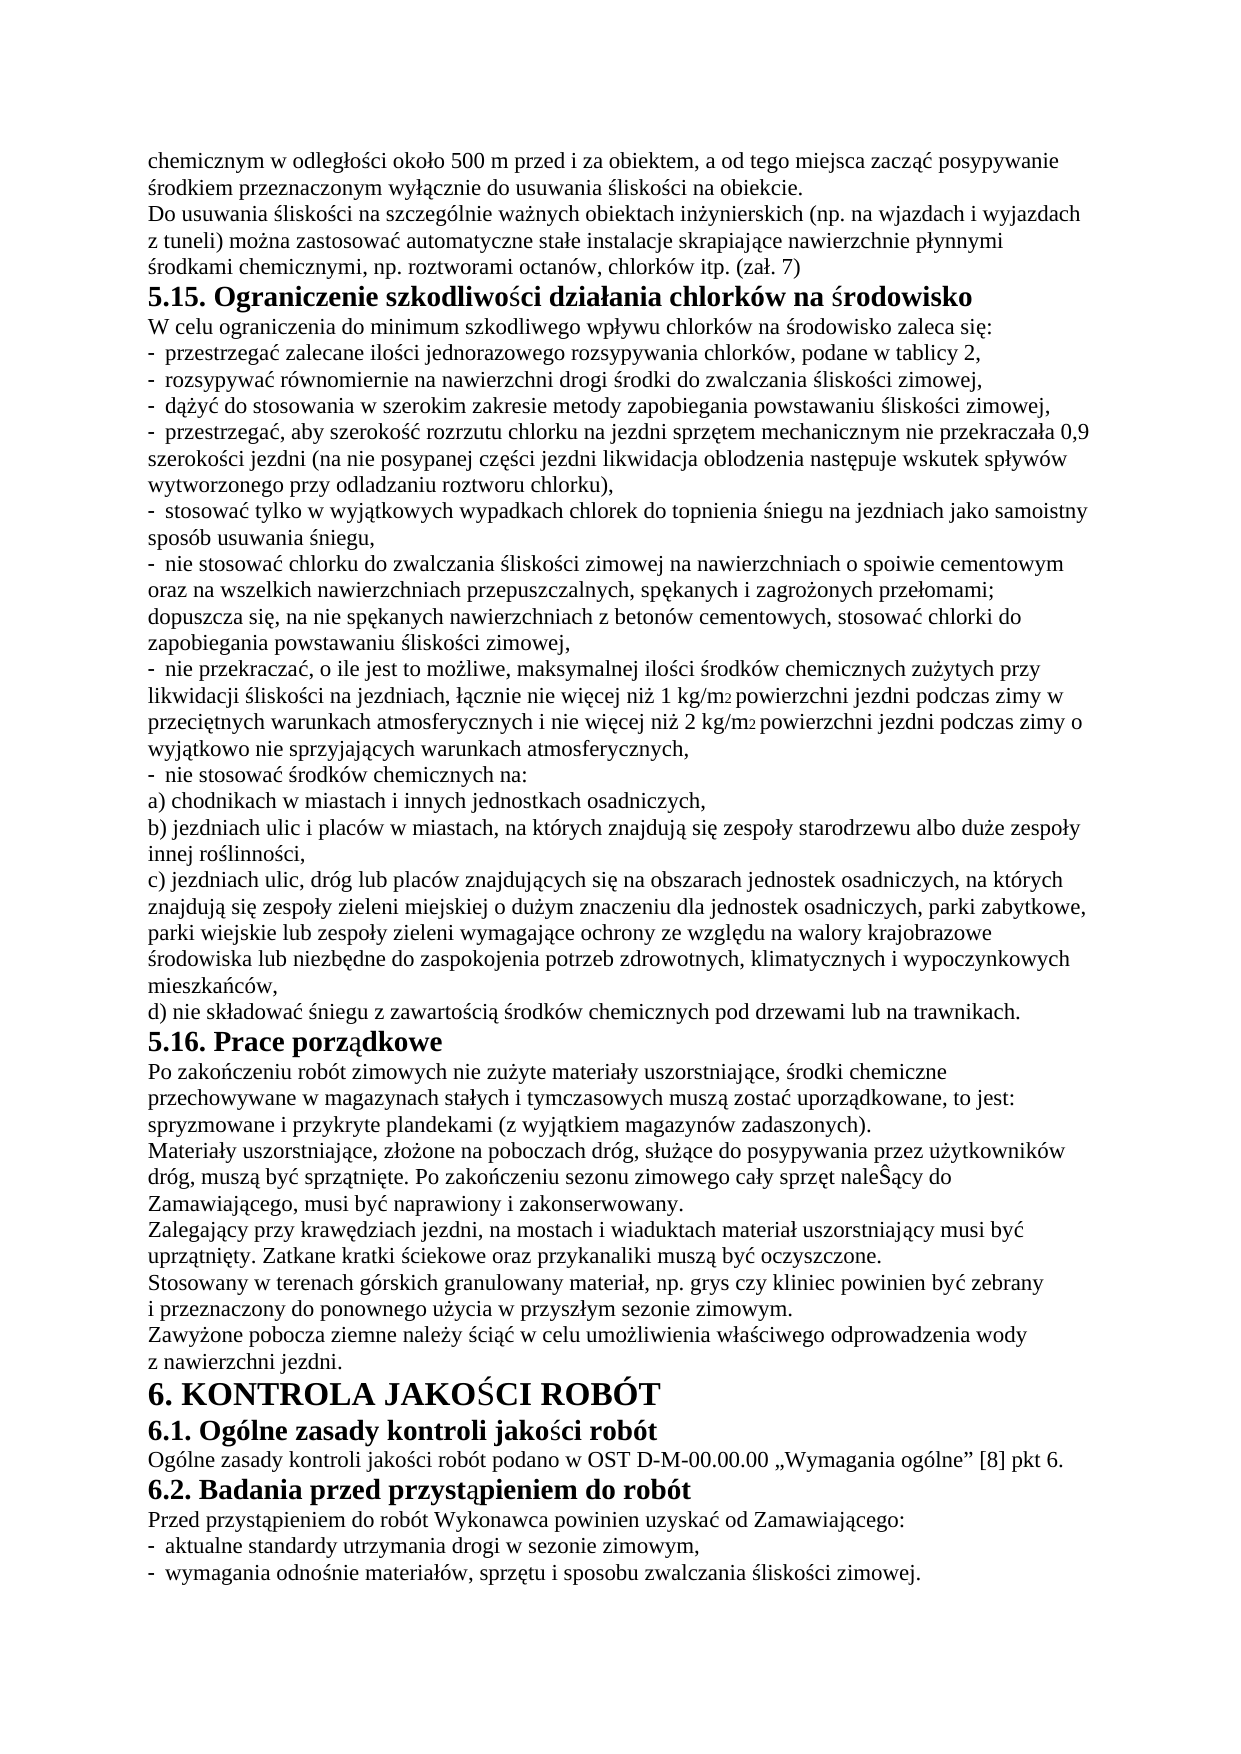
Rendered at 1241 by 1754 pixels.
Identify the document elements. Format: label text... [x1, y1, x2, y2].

text rozsypywać równomiernie na nawierzchni drogi środki do zwalczania śliskości zimowej, [148, 366, 1093, 392]
text 5.16. Prace porządkowe [148, 1024, 1093, 1058]
text wymagania odnośnie materiałów, sprzętu i sposobu zwalczania śliskości zimowej. [148, 1559, 1093, 1585]
text Po zakończeniu robót zimowych nie zużyte materiały uszorstniające, środki chemiczne [148, 1058, 1093, 1084]
text znajdują się zespoły zieleni miejskiej o dużym znaczeniu dla jednostek osadniczych, parki zabytkowe, parki wiejskie lub zespoły zieleni wymagające ochrony ze względu na walory krajobrazowe środowiska lub niezbędne do zaspokojenia potrzeb zdrowotnych, klimatycznych i wypoczynkowych mieszkańców, [148, 893, 1093, 998]
text c) jezdniach ulic, dróg lub placów znajdujących się na obszarach jednostek osadniczych, na których [148, 866, 1093, 893]
text Zawyżone pobocza ziemne należy ściąć w celu umożliwienia właściwego odprowadzenia wody [148, 1322, 1093, 1348]
text przechowywane w magazynach stałych i tymczasowych muszą zostać uporządkowane, to jest: spryzmowane i przykryte plandekami (z wyjątkiem magazynów zadaszonych). [148, 1084, 1093, 1137]
text W celu ograniczenia do minimum szkodliwego wpływu chlorków na środowisko zaleca się: [148, 313, 1093, 339]
text przestrzegać zalecane ilości jednorazowego rozsypywania chlorków, podane w tablicy 2, [148, 339, 1093, 366]
text 5.15. Ograniczenie szkodliwości działania chlorków na środowisko [148, 279, 1093, 313]
text b) jezdniach ulic i placów w miastach, na których znajdują się zespoły starodrzewu albo duże zespoły [148, 814, 1093, 840]
text Zalegający przy krawędziach jezdni, na mostach i wiaduktach materiał uszorstniający musi być [148, 1216, 1093, 1242]
text 6.2. Badania przed przystąpieniem do robót [148, 1472, 1093, 1506]
text stosować tylko w wyjątkowych wypadkach chlorek do topnienia śniegu na jezdniach jako samoistny sposób usuwania śniegu, [148, 497, 1093, 550]
text wytworzonego przy odladzaniu roztworu chlorku), [148, 471, 1093, 497]
text Przed przystąpieniem do robót Wykonawca powinien uzyskać od Zamawiającego: [148, 1506, 1093, 1532]
text z tuneli) można zastosować automatyczne stałe instalacje skrapiające nawierzchnie płynnymi środkami chemicznymi, np. roztworami octanów, chlorków itp. (zał. 7) [148, 227, 1093, 279]
text szerokości jezdni (na nie posypanej części jezdni likwidacja oblodzenia następuje wskutek spływów [148, 445, 1093, 471]
text 6. KONTROLA JAKOŚCI ROBÓT [148, 1374, 1093, 1413]
text z nawierzchni jezdni. [148, 1348, 1093, 1374]
text aktualne standardy utrzymania drogi w sezonie zimowym, [148, 1532, 1093, 1559]
text Materiały uszorstniające, złożone na poboczach dróg, służące do posypywania przez użytkowników [148, 1137, 1093, 1163]
text Ogólne zasady kontroli jakości robót podano w OST D-M-00.00.00 „Wymagania ogólne” [8] pkt 6. [148, 1446, 1093, 1472]
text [148, 148, 1093, 200]
text i przeznaczony do ponownego użycia w przyszłym sezonie zimowym. [148, 1295, 1093, 1322]
text przestrzegać, aby szerokość rozrzutu chlorku na jezdni sprzętem mechanicznym nie przekraczała 0,9 [148, 418, 1093, 445]
text d) nie składować śniegu z zawartością środków chemicznych pod drzewami lub na trawnikach. [148, 998, 1093, 1024]
text a) chodnikach w miastach i innych jednostkach osadniczych, [148, 787, 1093, 814]
text nie stosować środków chemicznych na: [148, 761, 1093, 787]
text Do usuwania śliskości na szczególnie ważnych obiektach inżynierskich (np. na wjazdach i wyjazdach [148, 200, 1093, 227]
text uprzątnięty. Zatkane kratki ściekowe oraz przykanaliki muszą być oczyszczone. [148, 1242, 1093, 1269]
text dróg, muszą być sprzątnięte. Po zakończeniu sezonu zimowego cały sprzęt naleŜący do Zamawiającego, musi być naprawiony i zakonserwowany. [148, 1163, 1093, 1216]
text innej roślinności, [148, 840, 1093, 866]
text Stosowany w terenach górskich granulowany materiał, np. grys czy kliniec powinien być zebrany [148, 1269, 1093, 1295]
text dążyć do stosowania w szerokim zakresie metody zapobiegania powstawaniu śliskości zimowej, [148, 392, 1093, 418]
text nie przekraczać, o ile jest to możliwe, maksymalnej ilości środków chemicznych zużytych przy likwidacji śliskości na jezdniach, łącznie nie więcej niż 1 kg/m2 powierzchni jezdni podczas zimy w przeciętnych warunkach atmosferycznych i nie więcej niż 2 kg/m2 powierzchni jezdni podczas zimy o wyjątkowo nie sprzyjających warunkach atmosferycznych, [148, 656, 1093, 761]
text nie stosować chlorku do zwalczania śliskości zimowej na nawierzchniach o spoiwie cementowym oraz na wszelkich nawierzchniach przepuszczalnych, spękanych i zagrożonych przełomami; dopuszcza się, na nie spękanych nawierzchniach z betonów cementowych, stosować chlorki do zapobiegania powstawaniu śliskości zimowej, [148, 550, 1093, 656]
text 6.1. Ogólne zasady kontroli jakości robót [148, 1413, 1093, 1446]
